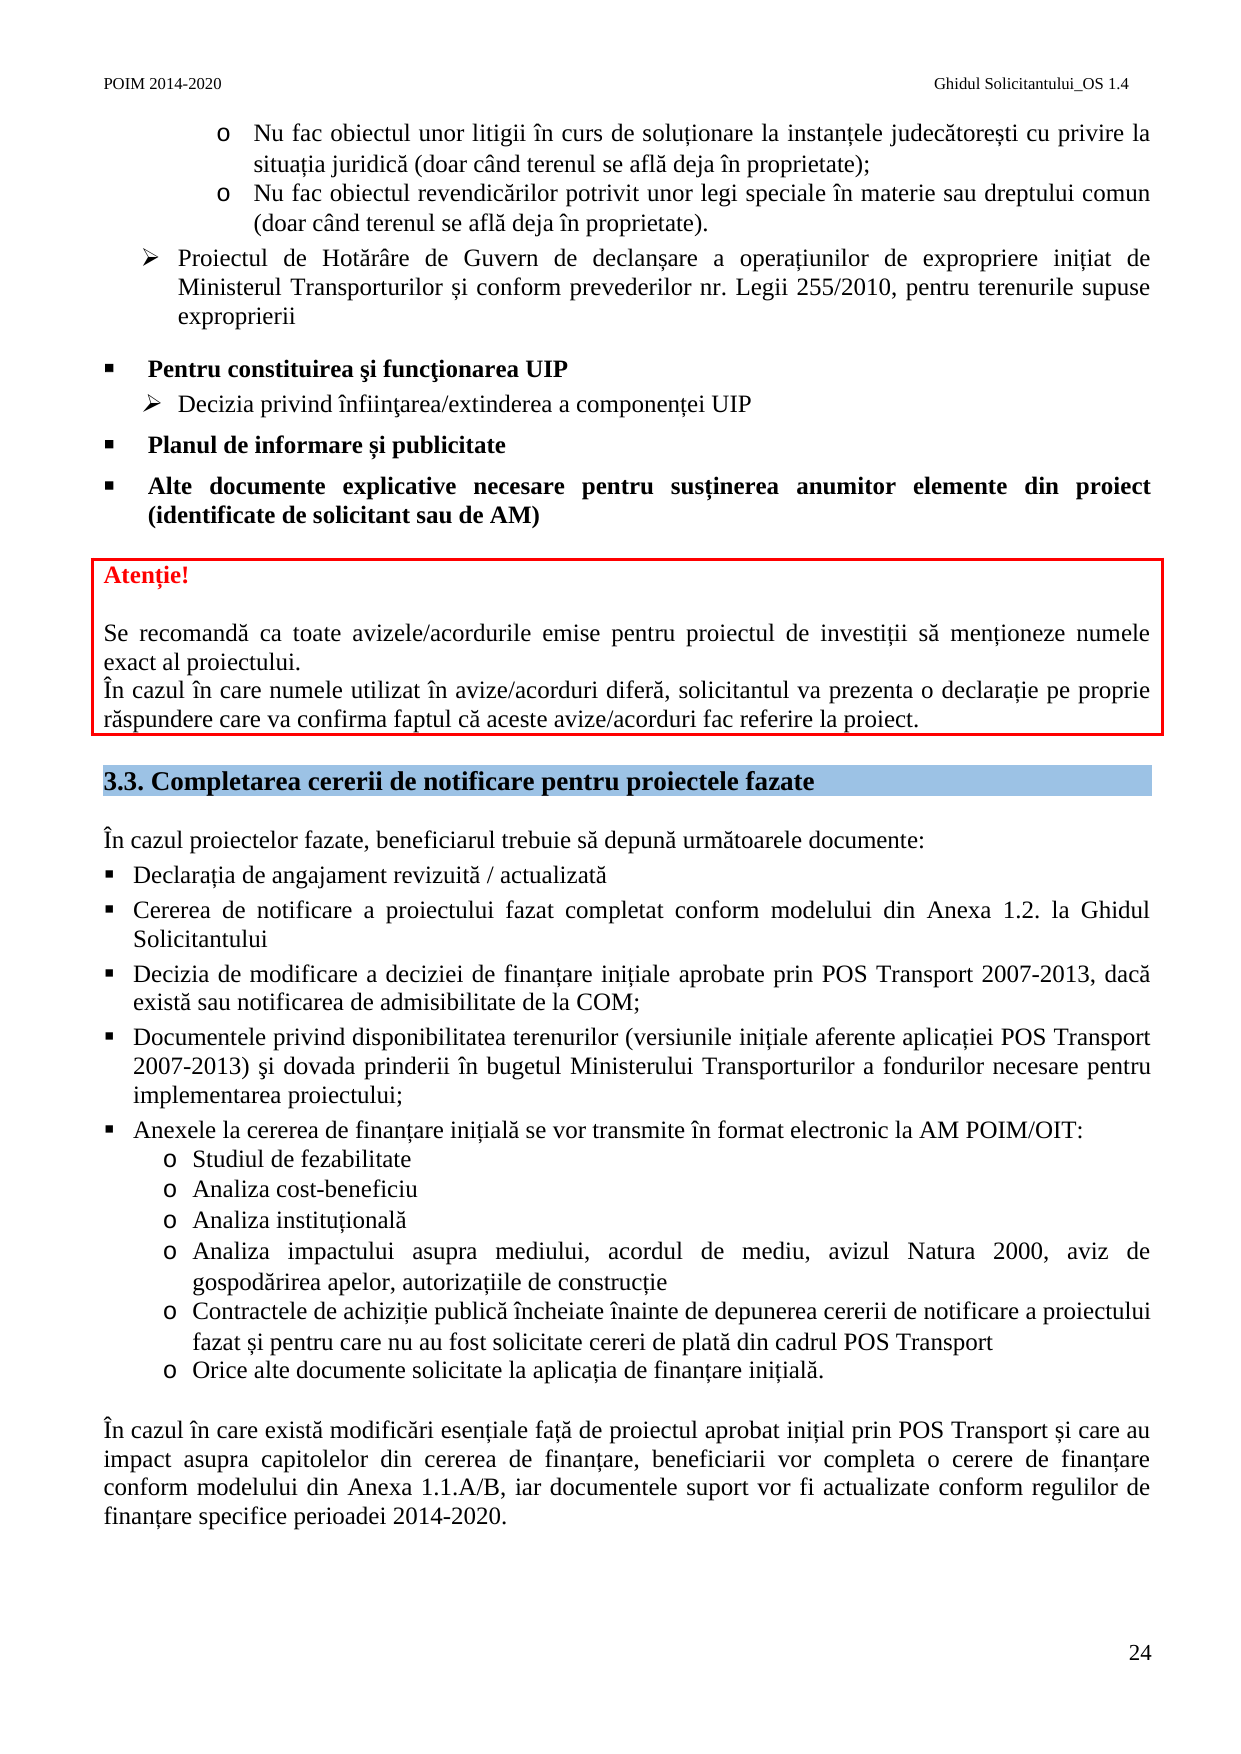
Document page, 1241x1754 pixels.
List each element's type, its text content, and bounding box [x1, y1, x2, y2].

list Nu fac obiectul unor litigii în curs de soluționare la instanțele judecătorești cu privire la situația juridică (doar când terenul se află deja în proprietate); [216, 118, 1152, 178]
list Cererea de notificare a proiectului fazat completat conform modelului din Anexa 1.2. la Ghidul Solicitantului [103, 895, 1152, 952]
list Decizia privind înfiinţarea/extinderea a componenței UIP [141, 389, 1152, 417]
list Analiza instituțională [162, 1205, 1152, 1236]
list Decizia de modificare a deciziei de finanțare inițiale aprobate prin POS Transport 2007-2013, dacă există sau notificarea de admisibilitate de la COM; [103, 959, 1152, 1016]
list Pentru constituirea şi funcţionarea UIP [103, 354, 1152, 382]
list Studiul de fezabilitate [162, 1144, 1152, 1174]
list Anexele la cererea de finanțare inițială se vor transmite în format electronic la AM POIM/OIT: [103, 1115, 1152, 1144]
list Planul de informare și publicitate [103, 430, 1152, 459]
list Contractele de achiziție publică încheiate înainte de depunerea cererii de notificare a proiectului fazat și pentru care nu au fost solicitate cereri de plată din cadrul POS Transport [162, 1296, 1152, 1355]
list Nu fac obiectul revendicărilor potrivit unor legi speciale în materie sau dreptului comun (doar când terenul se află deja în proprietate). [216, 178, 1152, 237]
list Documentele privind disponibilitatea terenurilor (versiunile inițiale aferente aplicației POS Transport 2007-2013) şi dovada prinderii în bugetul Ministerului Transporturilor a fondurilor necesare pentru implementarea proiectului; [103, 1022, 1152, 1109]
text În cazul în care există modificări esențiale față de proiectul aprobat inițial prin POS Transport și care au impact asupra capitolelor din cererea de finanțare, beneficiarii vor completa o cerere de finanțare conform modelului din Anexa 1.1.A/B, iar documentele suport vor fi actualizate conform regulilor de finanțare specifice perioadei 2014-2020. [103, 1415, 1152, 1530]
list Declarația de angajament revizuită / actualizată [103, 860, 1152, 889]
list În cazul proiectelor fazate, beneficiarul trebuie să depună următoarele documente: [103, 825, 1152, 854]
list Alte documente explicative necesare pentru susținerea anumitor elemente din proiect (identificate de solicitant sau de AM) [103, 471, 1152, 529]
list Orice alte documente solicitate la aplicația de finanțare inițială. [162, 1355, 1152, 1386]
list Proiectul de Hotărâre de Guvern de declanșare a operațiunilor de expropriere inițiat de Ministerul Transporturilor și conform prevederilor nr. Legii 255/2010, pentru terenurile supuse exproprierii [141, 243, 1152, 330]
table_header Atenție! Se recomandă ca toate avizele/acordurile emise pentru proiectul de investiții să menționeze numele exact al proiectului. În cazul în care numele utilizat în avize/acorduri diferă, solicitantul va prezenta o declarație pe proprie răspundere care va confirma faptul că aceste avize/acorduri fac referire la proiect. [94, 561, 1161, 733]
subtitle 3.3. Completarea cererii de notificare pentru proiectele fazate [103, 765, 1152, 796]
list Analiza impactului asupra mediului, acordul de mediu, avizul Natura 2000, aviz de gospodărirea apelor, autorizațiile de construcție [162, 1236, 1152, 1296]
list Analiza cost-beneficiu [162, 1174, 1152, 1205]
